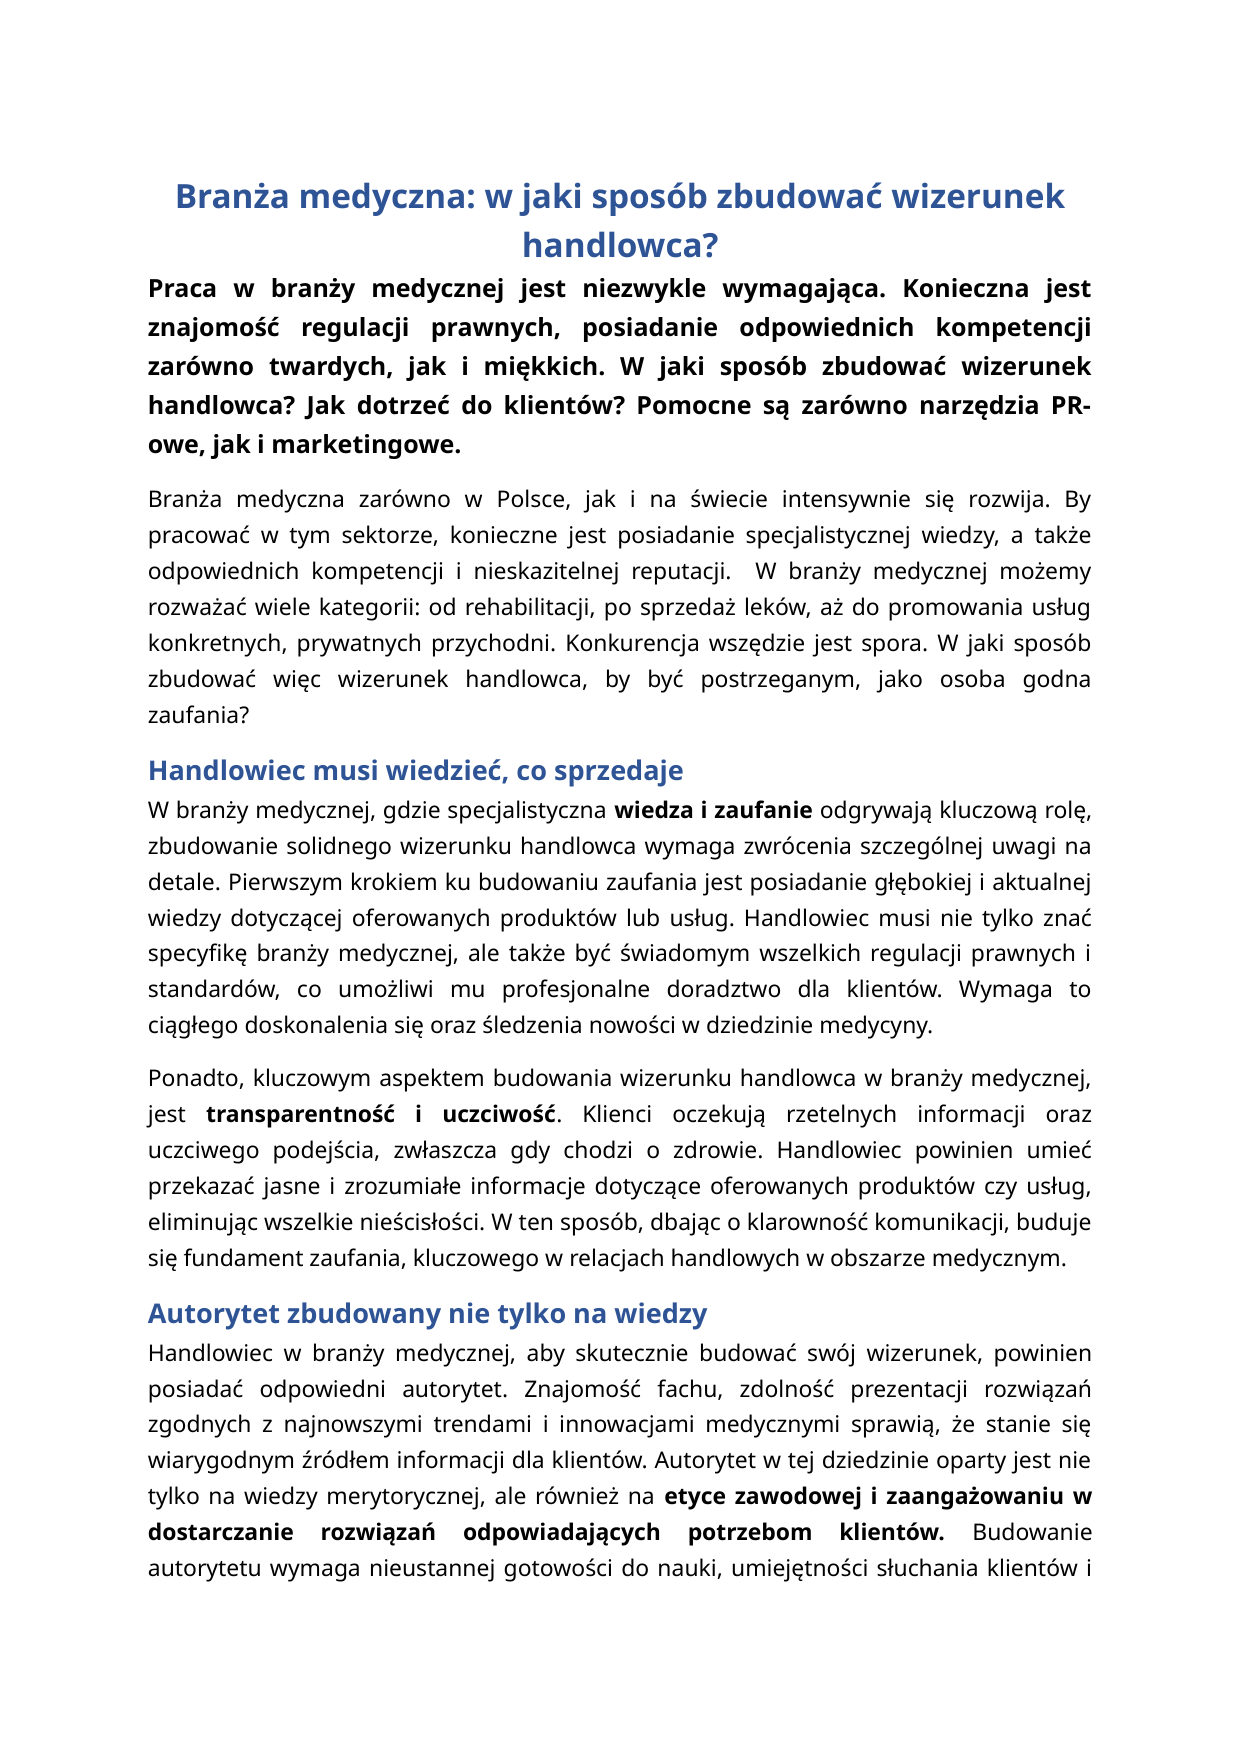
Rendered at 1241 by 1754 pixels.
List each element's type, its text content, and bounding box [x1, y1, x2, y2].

text Branża medyczna zarówno w Polsce, jak i na świecie intensywnie się rozwija. By pracować w tym sektorze, konieczne jest posiadanie specjalistycznej wiedzy, a także odpowiednich kompetencji i nieskazitelnej reputacji. W branży medycznej możemy rozważać wiele kategorii: od rehabilitacji, po sprzedaż leków, aż do promowania usług konkretnych, prywatnych przychodni. Konkurencja wszędzie jest spora. W jaki sposób zbudować więc wizerunek handlowca, by być postrzeganym, jako osoba godna zaufania? [148, 483, 1093, 730]
subtitle Branża medyczna: w jaki sposób zbudować wizerunek handlowca? [148, 173, 1093, 267]
subtitle Handlowiec musi wiedzieć, co sprzedaje [148, 751, 1093, 788]
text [148, 1337, 1093, 1583]
text W branży medycznej, gdzie specjalistyczna wiedza i zaufanie odgrywają kluczową rolę, zbudowanie solidnego wizerunku handlowca wymaga zwrócenia szczególnej uwagi na detale. Pierwszym krokiem ku budowaniu zaufania jest posiadanie głębokiej i aktualnej wiedzy dotyczącej oferowanych produktów lub usług. Handlowiec musi nie tylko znać specyfikę branży medycznej, ale także być świadomym wszelkich regulacji prawnych i standardów, co umożliwi mu profesjonalne doradztwo dla klientów. Wymaga to ciągłego doskonalenia się oraz śledzenia nowości w dziedzinie medycyny. [148, 794, 1093, 1041]
text Ponadto, kluczowym aspektem budowania wizerunku handlowca w branży medycznej, jest transparentność i uczciwość. Klienci oczekują rzetelnych informacji oraz uczciwego podejścia, zwłaszcza gdy chodzi o zdrowie. Handlowiec powinien umieć przekazać jasne i zrozumiałe informacje dotyczące oferowanych produktów czy usług, eliminując wszelkie nieścisłości. W ten sposób, dbając o klarowność komunikacji, buduje się fundament zaufania, kluczowego w relacjach handlowych w obszarze medycznym. [148, 1062, 1093, 1273]
subtitle Autorytet zbudowany nie tylko na wiedzy [148, 1294, 1093, 1331]
text Praca w branży medycznej jest niezwykle wymagająca. Konieczna jest znajomość regulacji prawnych, posiadanie odpowiednich kompetencji zarówno twardych, jak i miękkich. W jaki sposób zbudować wizerunek handlowca? Jak dotrzeć do klientów? Pomocne są zarówno narzędzia PR-owe, jak i marketingowe. [148, 271, 1093, 461]
